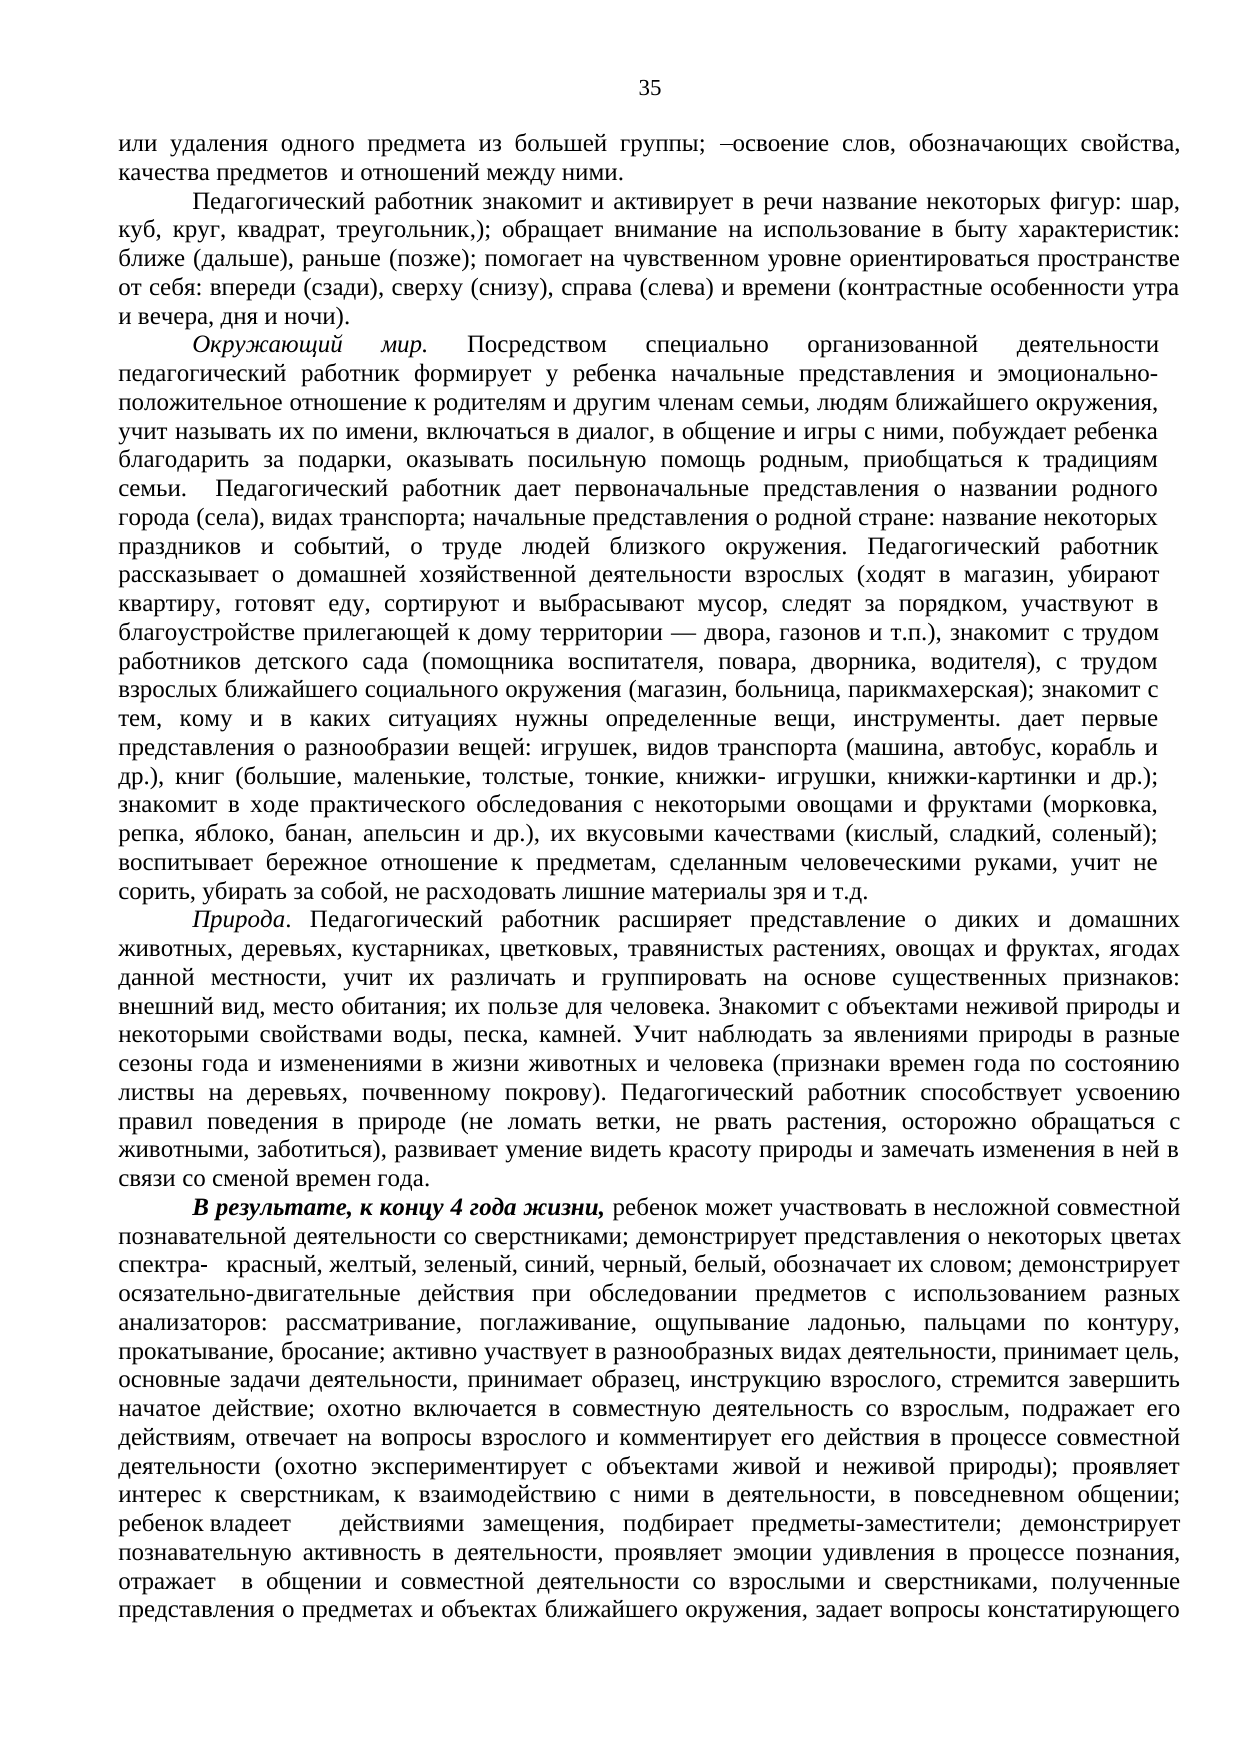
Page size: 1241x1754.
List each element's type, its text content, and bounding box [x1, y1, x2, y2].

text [118, 128, 1181, 186]
text Педагогический работник знакомит и активирует в речи название некоторых фигур: шар, куб, круг, квадрат, треугольник,); обращает внимание на использование в быту характеристик: ближе (дальше), раньше (позже); помогает на чувственном уровне ориентироваться пространстве от себя: впереди (сзади), сверху (снизу), справа (слева) и времени (контрастные особенности утра и вечера, дня и ночи). [118, 186, 1181, 329]
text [118, 1192, 1181, 1623]
text Природа. Педагогический работник расширяет представление о диких и домашних животных, деревьях, кустарниках, цветковых, травянистых растениях, овощах и фруктах, ягодах данной местности, учит их различать и группировать на основе существенных признаков: внешний вид, место обитания; их пользе для человека. Знакомит с объектами неживой природы и некоторыми свойствами воды, песка, камней. Учит наблюдать за явлениями природы в разные сезоны года и изменениями в жизни животных и человека (признаки времен года по состоянию листвы на деревьях, почвенному покрову). Педагогический работник способствует усвоению правил поведения в природе (не ломать ветки, не рвать растения, осторожно обращаться с животными, заботиться), развивает умение видеть красоту природы и замечать изменения в ней в связи со сменой времен года. [118, 904, 1181, 1192]
list Окружающий мир. Посредством специально организованной деятельности педагогический работник формирует у ребенка начальные представления и эмоционально-положительное отношение к родителям и другим членам семьи, людям ближайшего окружения, учит называть их по имени, включаться в диалог, в общение и игры с ними, побуждает ребенка благодарить за подарки, оказывать посильную помощь родным, приобщаться к традициям семьи. Педагогический работник дает первоначальные представления о названии родного города (села), видах транспорта; начальные представления о родной стране: название некоторых праздников и событий, о труде людей близкого окружения. Педагогический работник рассказывает о домашней хозяйственной деятельности взрослых (ходят в магазин, убирают квартиру, готовят еду, сортируют и выбрасывают мусор, следят за порядком, участвуют в благоустройстве прилегающей к дому территории — двора, газонов и т.п.), знакомит с трудом работников детского сада (помощника воспитателя, повара, дворника, водителя), с трудом взрослых ближайшего социального окружения (магазин, больница, парикмахерская); знакомит с тем, кому и в каких ситуациях нужны определенные вещи, инструменты. дает первые представления о разнообразии вещей: игрушек, видов транспорта (машина, автобус, корабль и др.), книг (большие, маленькие, толстые, тонкие, книжки- игрушки, книжки-картинки и др.); знакомит в ходе практического обследования с некоторыми овощами и фруктами (морковка, репка, яблоко, банан, апельсин и др.), их вкусовыми качествами (кислый, сладкий, соленый); воспитывает бережное отношение к предметам, сделанным человеческими руками, учит не сорить, убирать за собой, не расходовать лишние материалы зря и т.д. [118, 329, 1159, 904]
